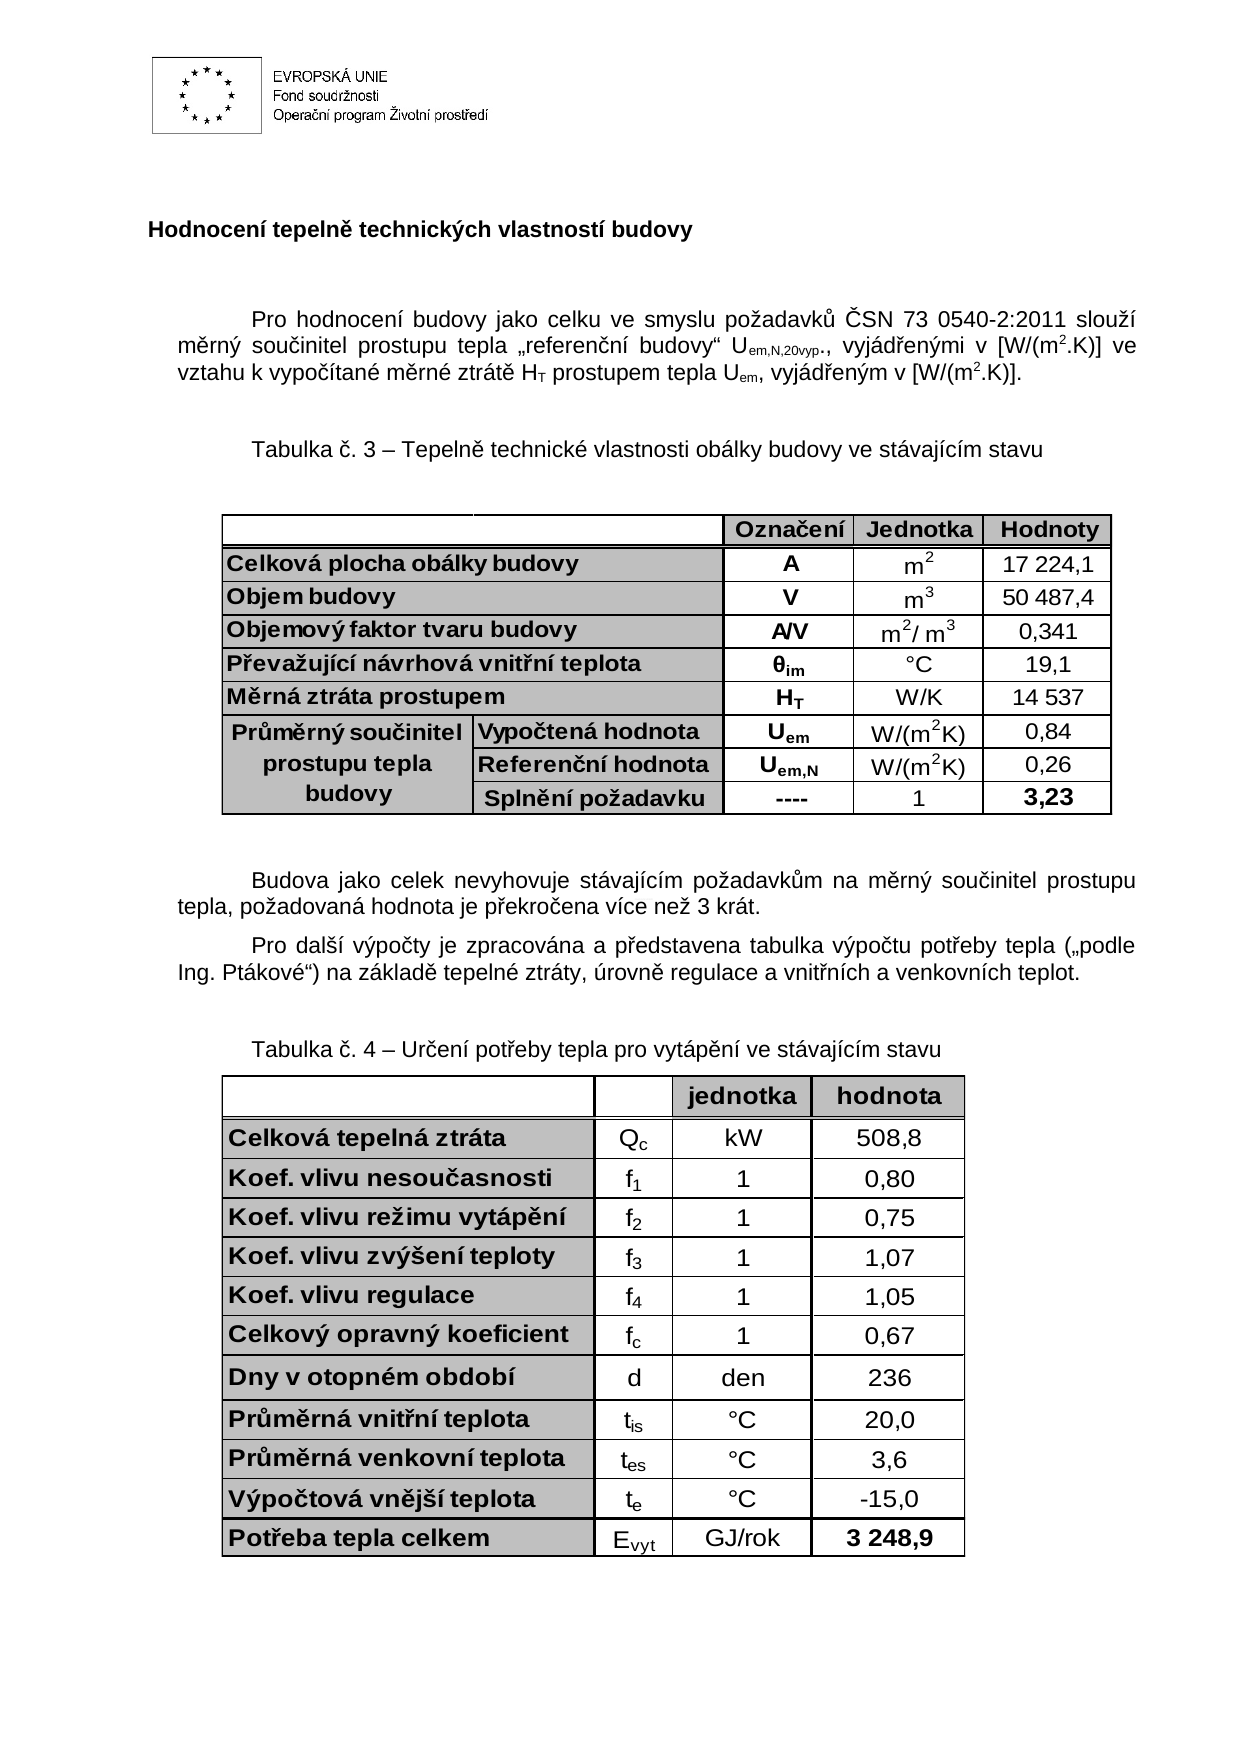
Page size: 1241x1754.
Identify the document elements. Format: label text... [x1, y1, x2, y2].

text Tabulka č. 4 – Určení potřeby tepla pro vytápění ve stávajícím stavu [177, 1036, 1137, 1063]
picture [127, 31, 518, 159]
text Pro hodnocení budovy jako celku ve smyslu požadavků ČSN 73 0540-2:2011 slouží měrný součinitel prostupu tepla „referenční budovy“ Uem,N,20vyp., vyjádřenými v [W/(m2.K)] ve vztahu k vypočítané měrné ztrátě HT prostupem tepla Uem, vyjádřeným v [W/(m2.K)]. [177, 306, 1137, 385]
subtitle Hodnocení tepelně technických vlastností budovy [148, 216, 1137, 242]
text Budova jako celek nevyhovuje stávajícím požadavkům na měrný součinitel prostupu tepla, požadovaná hodnota je překročena více než 3 krát. [177, 867, 1137, 920]
text Pro další výpočty je zpracována a představena tabulka výpočtu potřeby tepla („podle Ing. Ptákové“) na základě tepelné ztráty, úrovně regulace a vnitřních a venkovních teplot. [177, 932, 1137, 985]
text Tabulka č. 3 – Tepelně technické vlastnosti obálky budovy ve stávajícím stavu [177, 436, 1137, 463]
